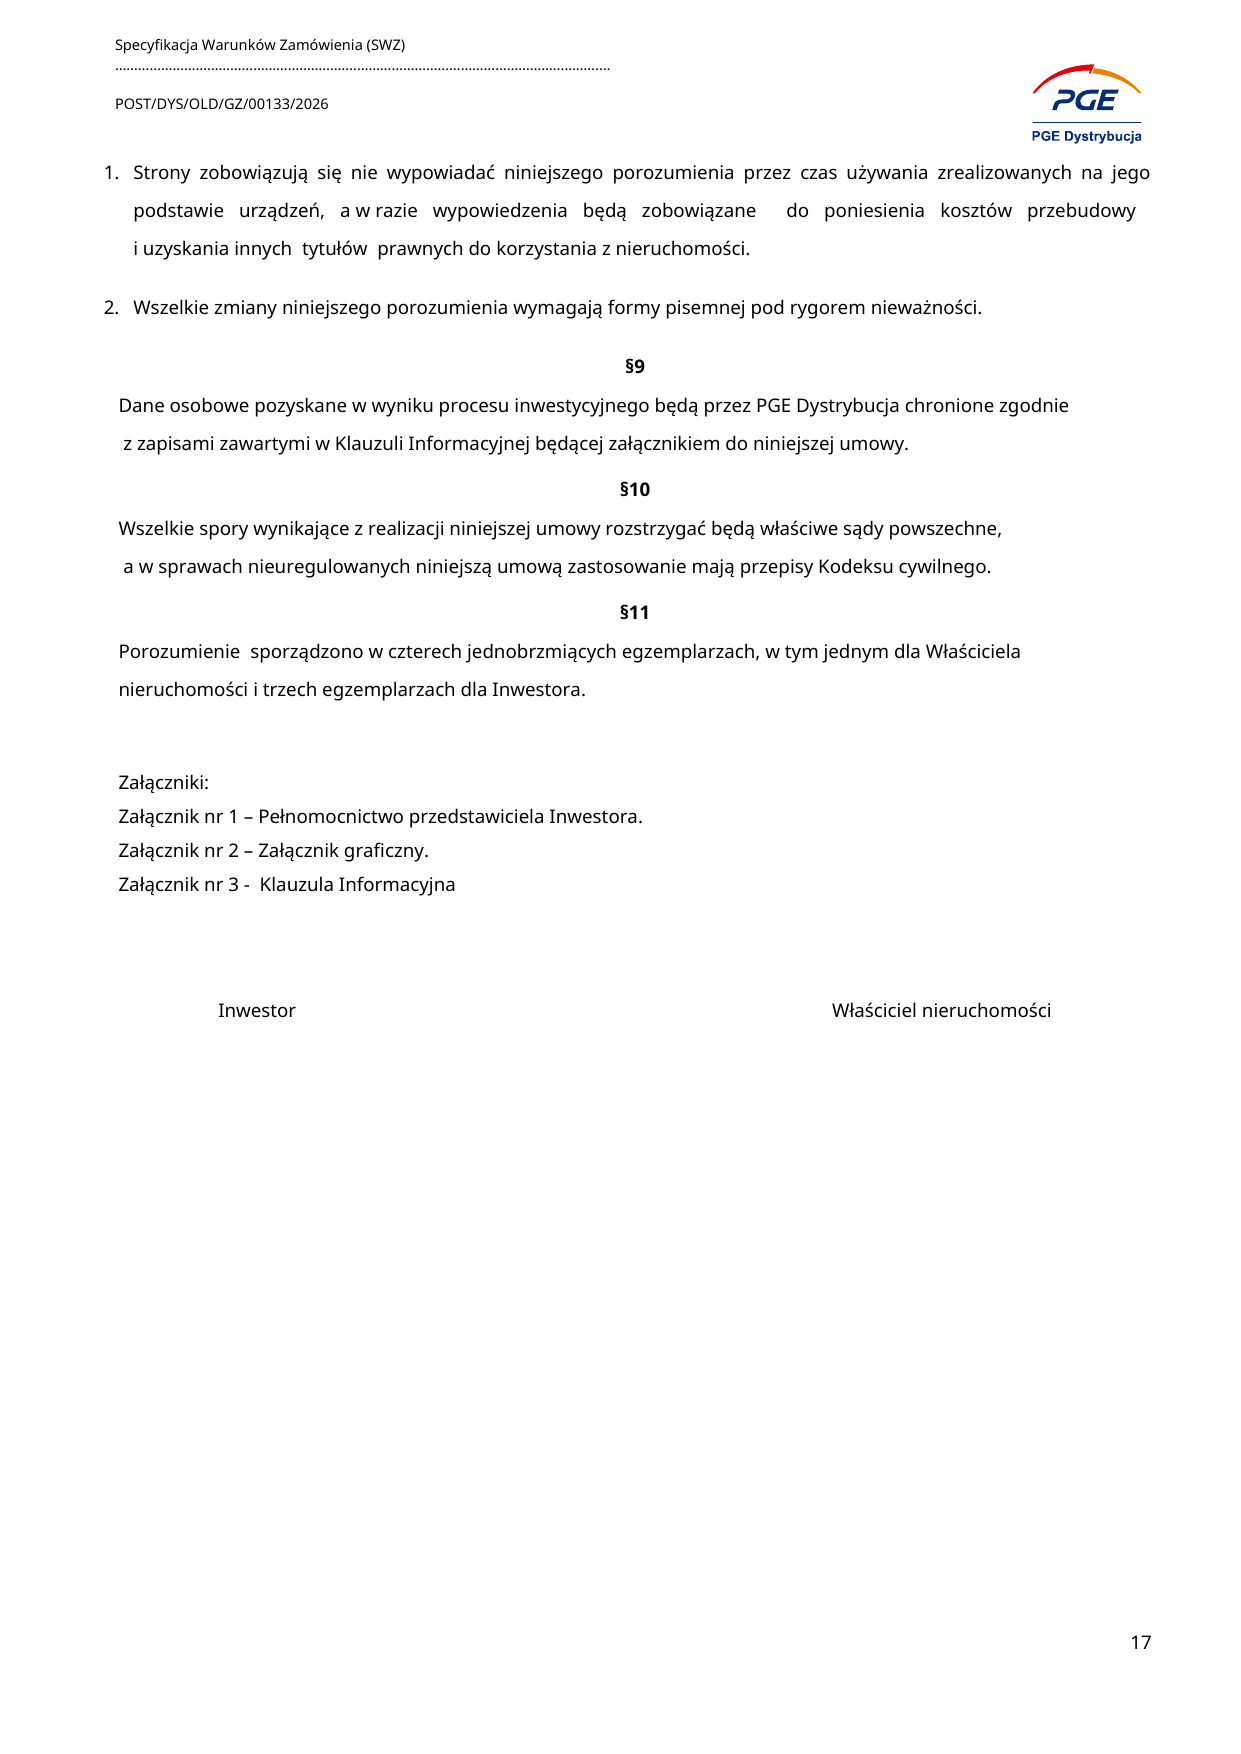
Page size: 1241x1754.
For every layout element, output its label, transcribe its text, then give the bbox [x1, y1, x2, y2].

text Załącznik nr 1 – Pełnomocnictwo przedstawiciela Inwestora. [118, 803, 1152, 829]
text §9 [118, 354, 1152, 379]
text Załącznik nr 3 - Klauzula Informacyjna [118, 871, 1152, 896]
list Wszelkie zmiany niniejszego porozumienia wymagają formy pisemnej pod rygorem nieważności. [103, 294, 1152, 320]
text Dane osobowe pozyskane w wyniku procesu inwestycyjnego będą przez PGE Dystrybucja chronione zgodnie z zapisami zawartymi w Klauzuli Informacyjnej będącej załącznikiem do niniejszej umowy. [118, 392, 1152, 456]
text Wszelkie spory wynikające z realizacji niniejszej umowy rozstrzygać będą właściwe sądy powszechne, a w sprawach nieuregulowanych niniejszą umową zastosowanie mają przepisy Kodeksu cywilnego. [118, 515, 1152, 579]
text §11 [118, 600, 1152, 625]
text Porozumienie sporządzono w czterech jednobrzmiących egzemplarzach, w tym jednym dla Właściciela nieruchomości i trzech egzemplarzach dla Inwestora. [118, 638, 1152, 702]
list Strony zobowiązują się nie wypowiadać niniejszego porozumienia przez czas używania zrealizowanych na jego podstawie urządzeń, a w razie wypowiedzenia będą zobowiązane do poniesienia kosztów przebudowy i uzyskania innych tytułów prawnych do korzystania z nieruchomości. [103, 159, 1152, 261]
text §10 [118, 477, 1152, 502]
text Załączniki: [118, 769, 1152, 795]
text Inwestor Właściciel nieruchomości [118, 998, 1152, 1023]
text Załącznik nr 2 – Załącznik graficzny. [118, 837, 1152, 862]
